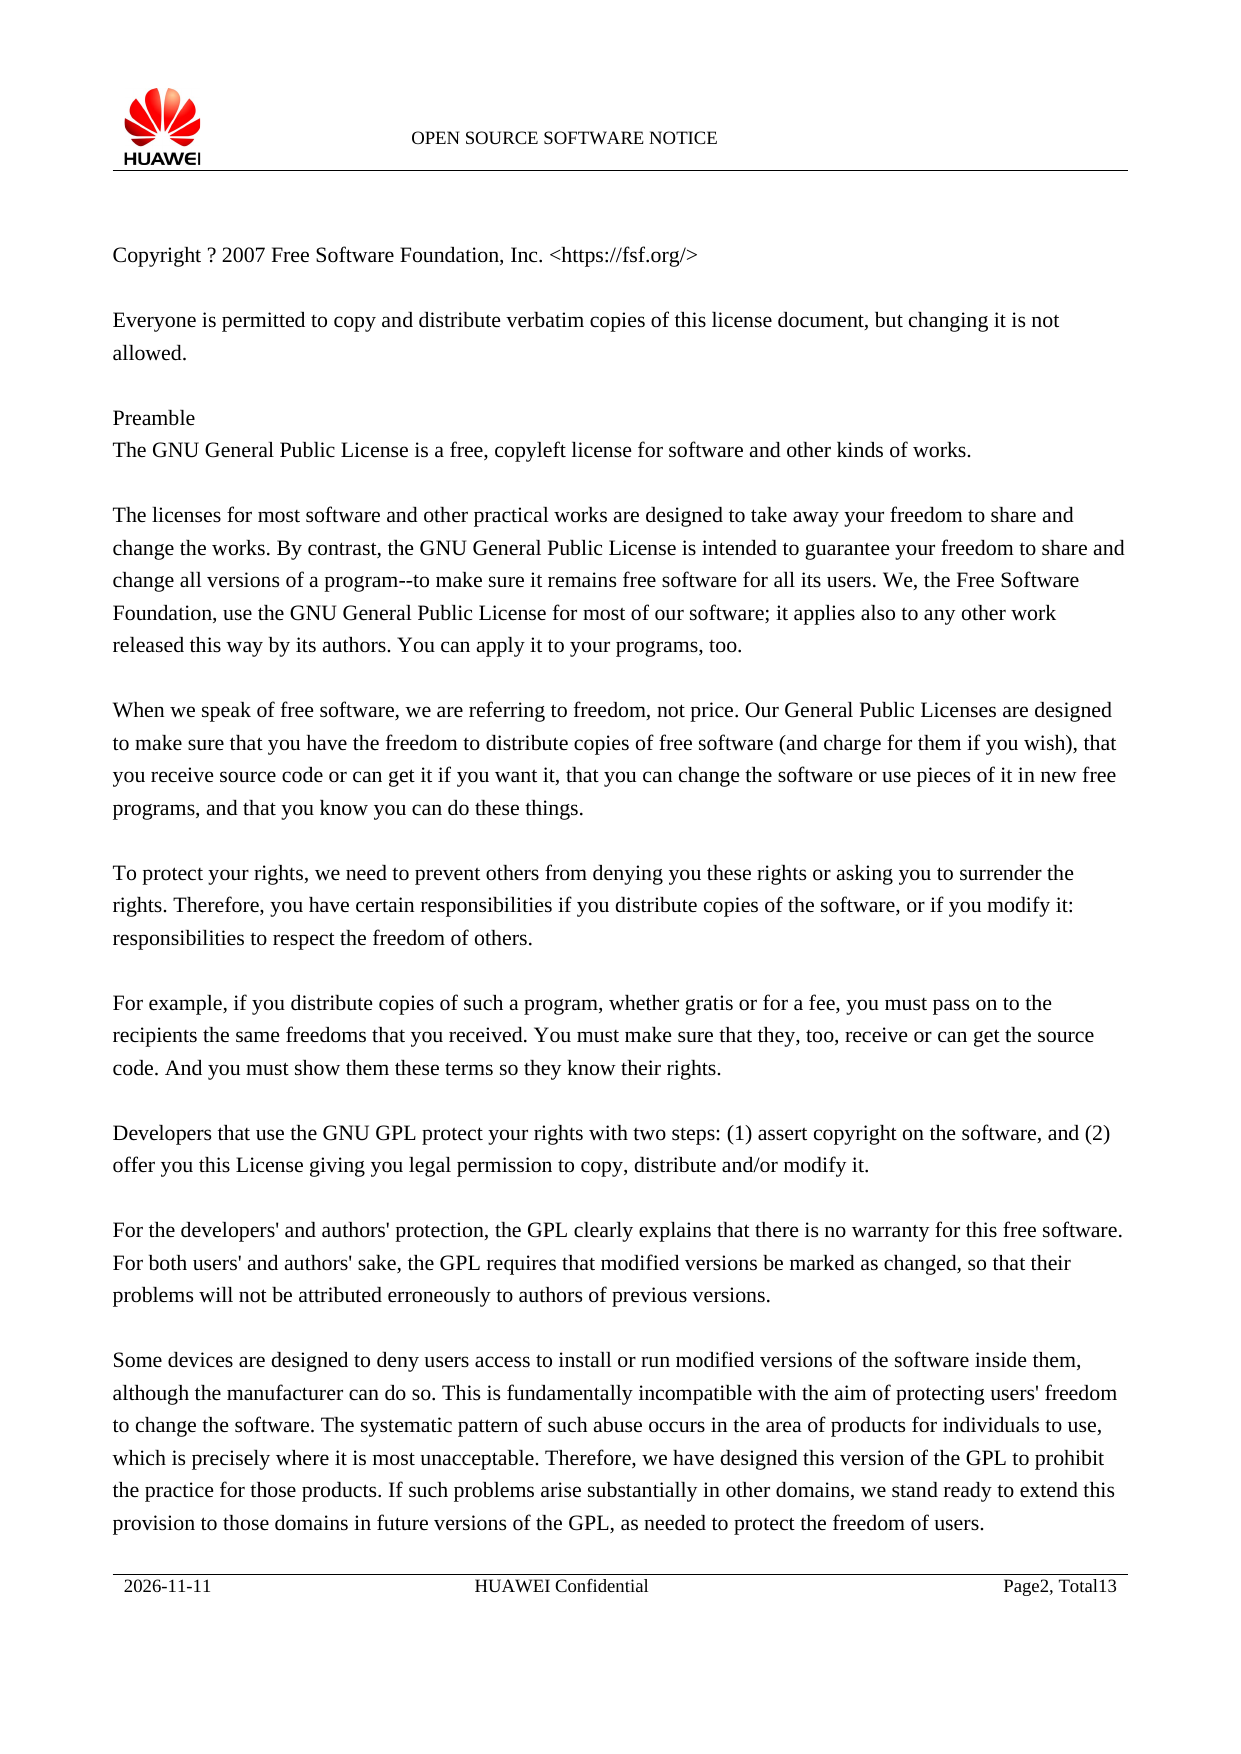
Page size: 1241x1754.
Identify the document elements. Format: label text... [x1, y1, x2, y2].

picture [124, 88, 201, 165]
